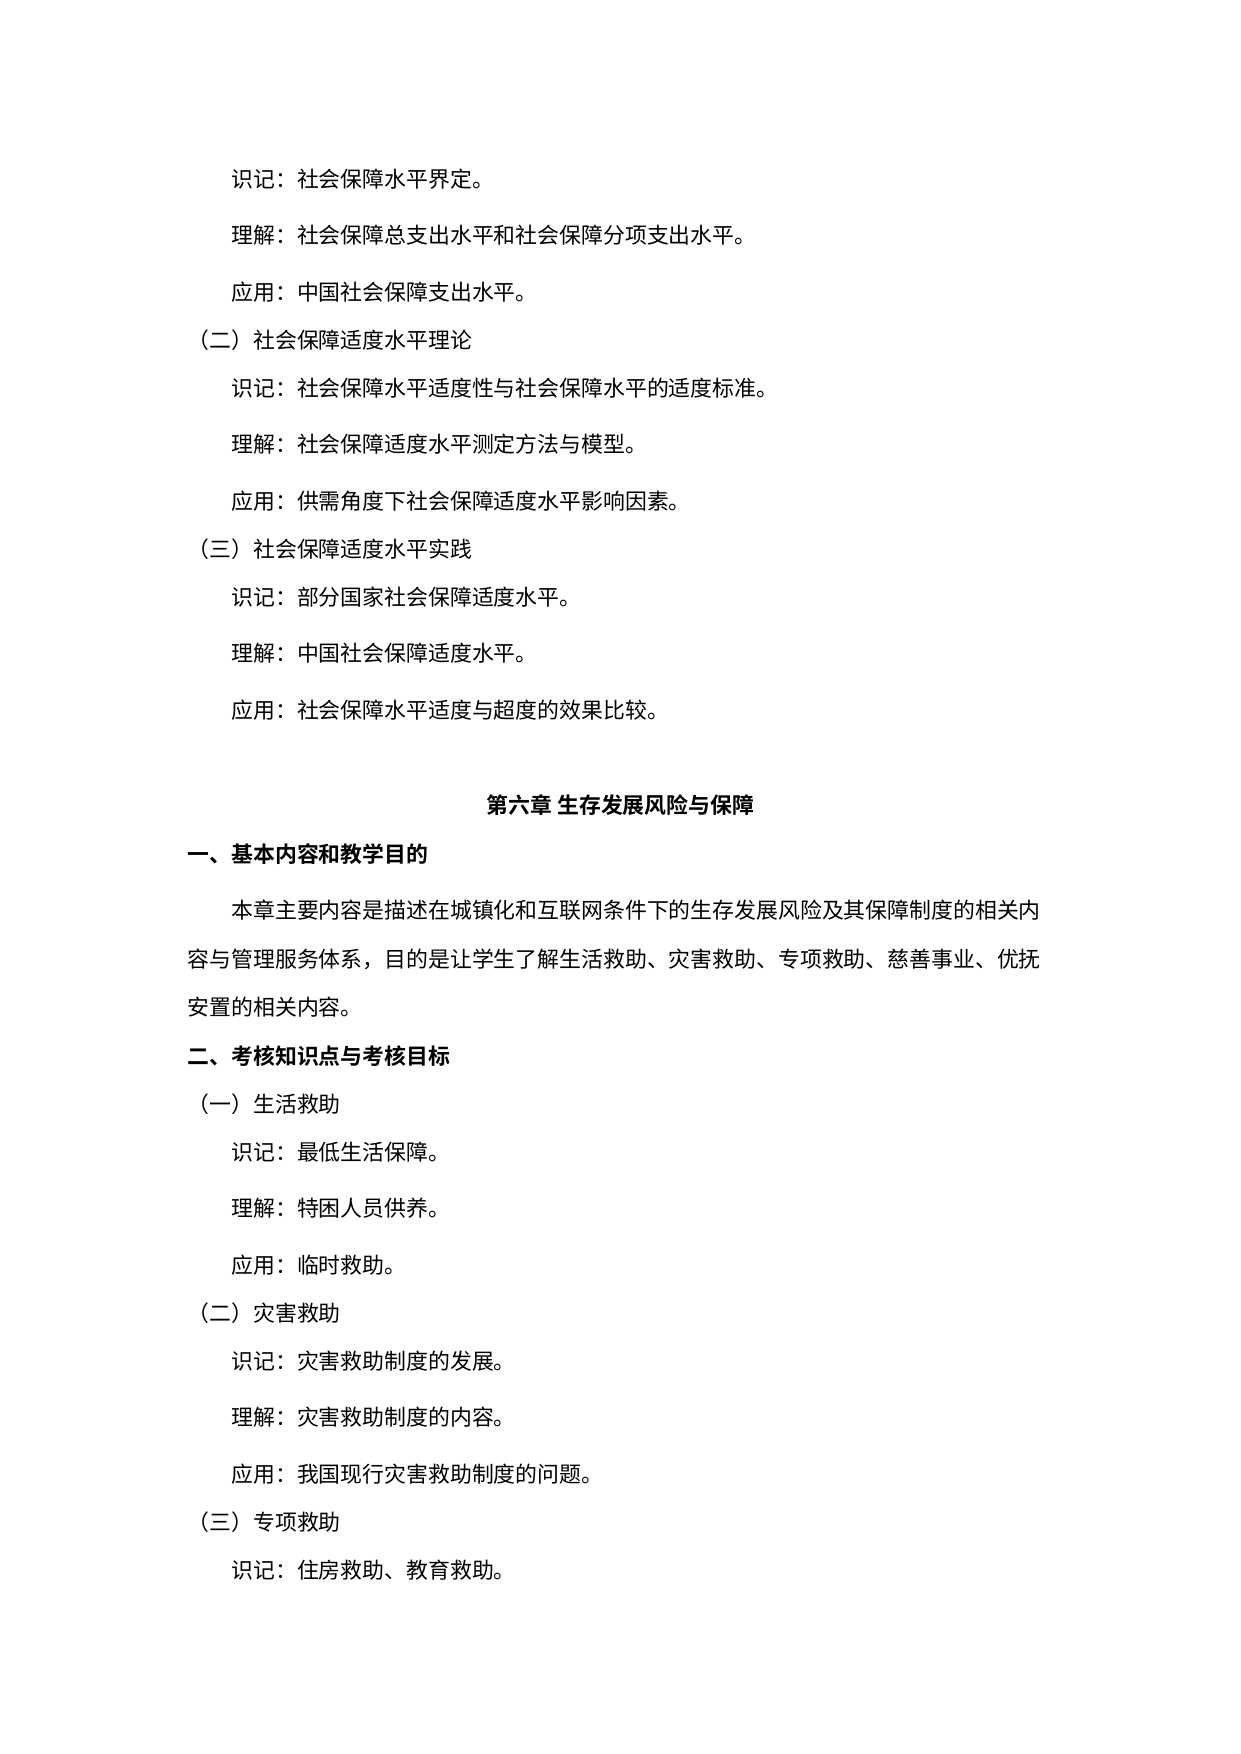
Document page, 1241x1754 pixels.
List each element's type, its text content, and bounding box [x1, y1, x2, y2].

text 应用：供需角度下社会保障适度水平影响因素。 [187, 483, 1053, 516]
text （三）专项救助 [187, 1504, 1053, 1537]
list 理解：社会保障总支出水平和社会保障分项支出水平。 [187, 218, 1053, 251]
text （二）灾害救助 [187, 1296, 1053, 1328]
list 识记：最低生活保障。 [187, 1135, 1053, 1167]
text 应用：我国现行灾害救助制度的问题。 [187, 1456, 1053, 1489]
text （二）社会保障适度水平理论 [187, 323, 1053, 355]
list 理解：灾害救助制度的内容。 [187, 1400, 1053, 1432]
list 识记：部分国家社会保障适度水平。 [187, 580, 1053, 612]
text 应用：社会保障水平适度与超度的效果比较。 [187, 692, 1053, 725]
text 二、考核知识点与考核目标 [187, 1038, 1053, 1071]
list 理解：社会保障适度水平测定方法与模型。 [187, 427, 1053, 459]
list 识记：社会保障水平适度性与社会保障水平的适度标准。 [187, 371, 1053, 403]
text 本章主要内容是描述在城镇化和互联网条件下的生存发展风险及其保障制度的相关内容与管理服务体系，目的是让学生了解生活救助、灾害救助、专项救助、慈善事业、优抚安置的相关内容。 [187, 892, 1053, 1022]
list 识记：住房救助、教育救助。 [187, 1553, 1053, 1585]
text （一）生活救助 [187, 1087, 1053, 1119]
text （三）社会保障适度水平实践 [187, 532, 1053, 564]
list 理解：中国社会保障适度水平。 [187, 636, 1053, 668]
text 一、基本内容和教学目的 [187, 836, 1053, 869]
text 应用：临时救助。 [187, 1247, 1053, 1280]
list 理解：特困人员供养。 [187, 1191, 1053, 1223]
list 识记：社会保障水平界定。 [187, 162, 1053, 194]
text 第六章 生存发展风险与保障 [187, 788, 1053, 820]
text 应用：中国社会保障支出水平。 [187, 274, 1053, 307]
list 识记：灾害救助制度的发展。 [187, 1344, 1053, 1376]
